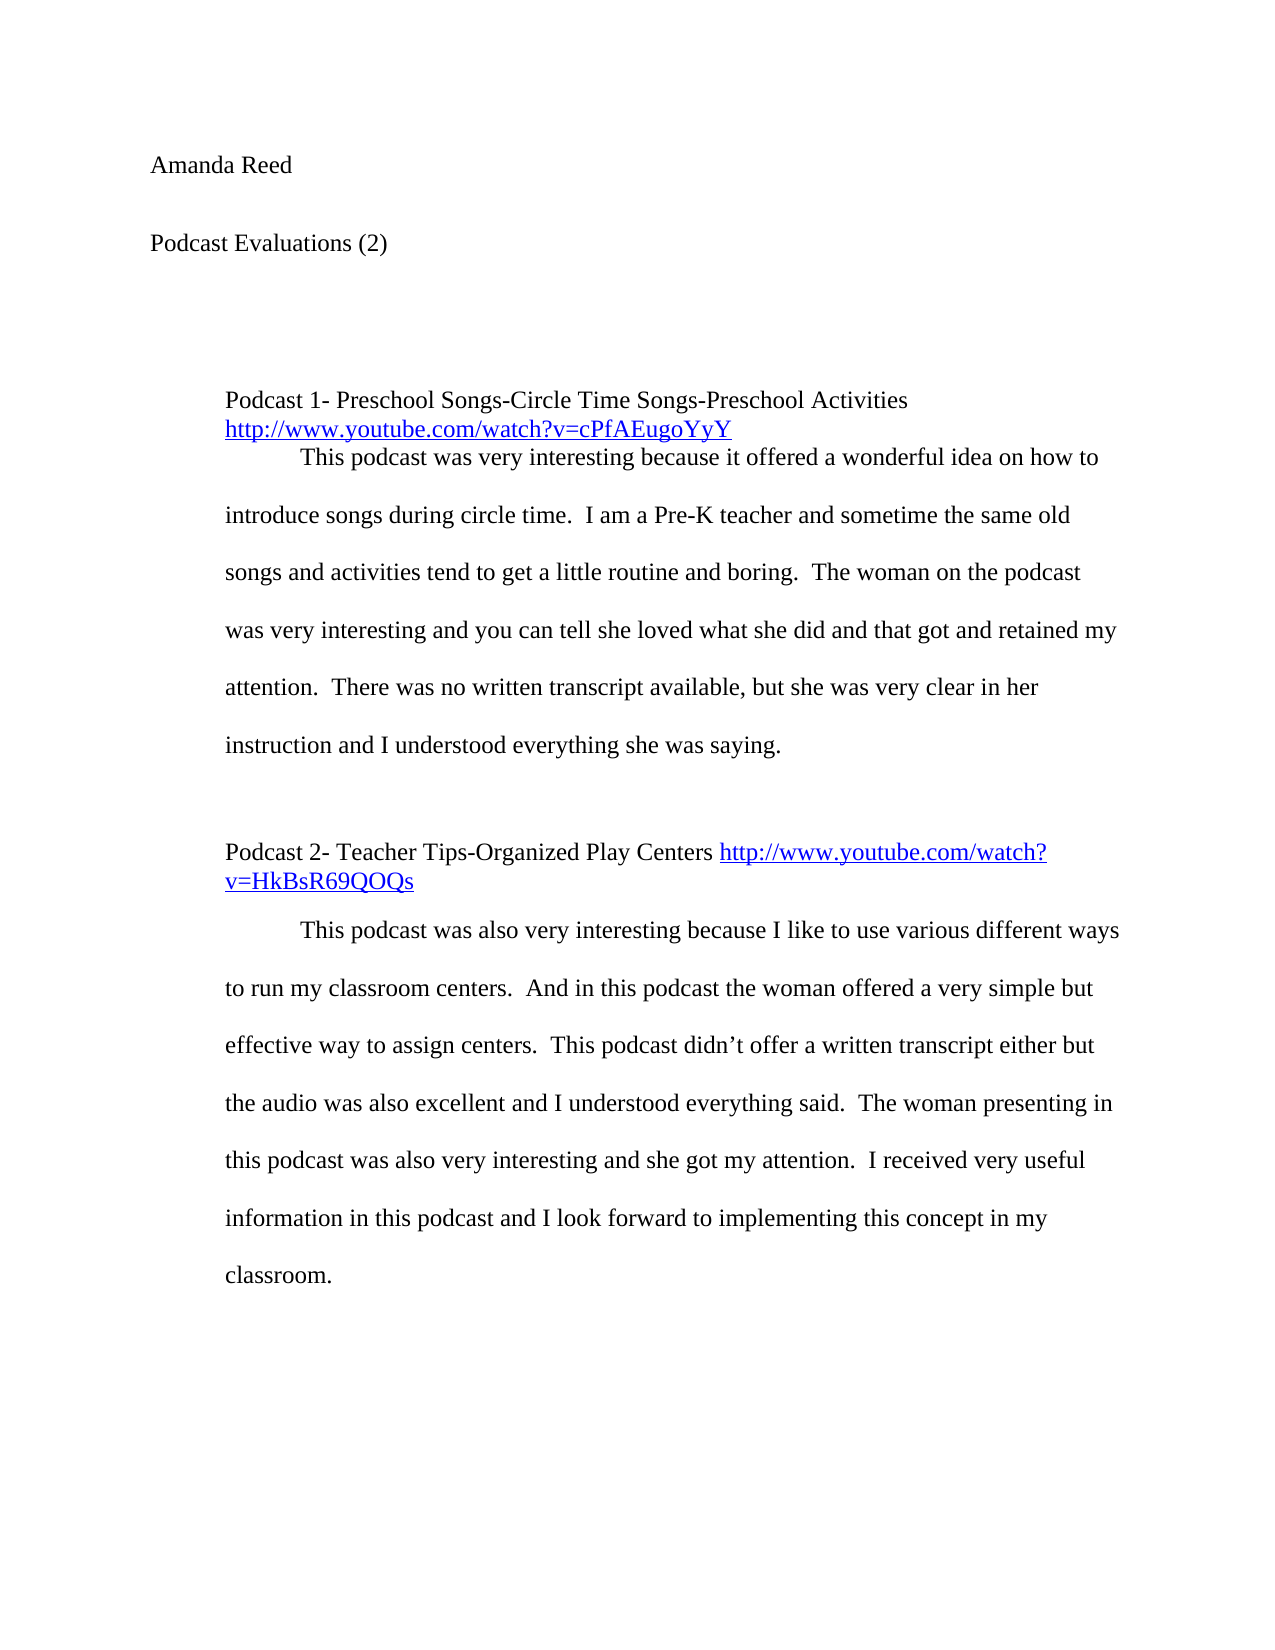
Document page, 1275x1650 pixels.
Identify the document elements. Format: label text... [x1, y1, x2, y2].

text Podcast 2- Teacher Tips-Organized Play Centers http://www.youtube.com/watch?v=HkBsR69QOQs [225, 837, 1125, 894]
list This podcast was very interesting because it offered a wonderful idea on how to introduce songs during circle time. I am a Pre-K teacher and sometime the same old songs and activities tend to get a little routine and boring. The woman on the podcast was very interesting and you can tell she loved what she did and that got and retained my attention. There was no written transcript available, but she was very clear in her instruction and I understood everything she was saying. [225, 442, 1125, 759]
text Podcast Evaluations (2) [150, 228, 1125, 257]
list Podcast 1- Preschool Songs-Circle Time Songs-Preschool Activities http://www.youtube.com/watch?v=cPfAEugoYyY [225, 385, 1125, 442]
text This podcast was also very interesting because I like to use various different ways to run my classroom centers. And in this podcast the woman offered a very simple but effective way to assign centers. This podcast didn’t offer a written transcript either but the audio was also excellent and I understood everything said. The woman presenting in this podcast was also very interesting and she got my attention. I received very useful information in this podcast and I look forward to implementing this concept in my classroom. [225, 915, 1125, 1289]
text Amanda Reed [150, 150, 1125, 179]
